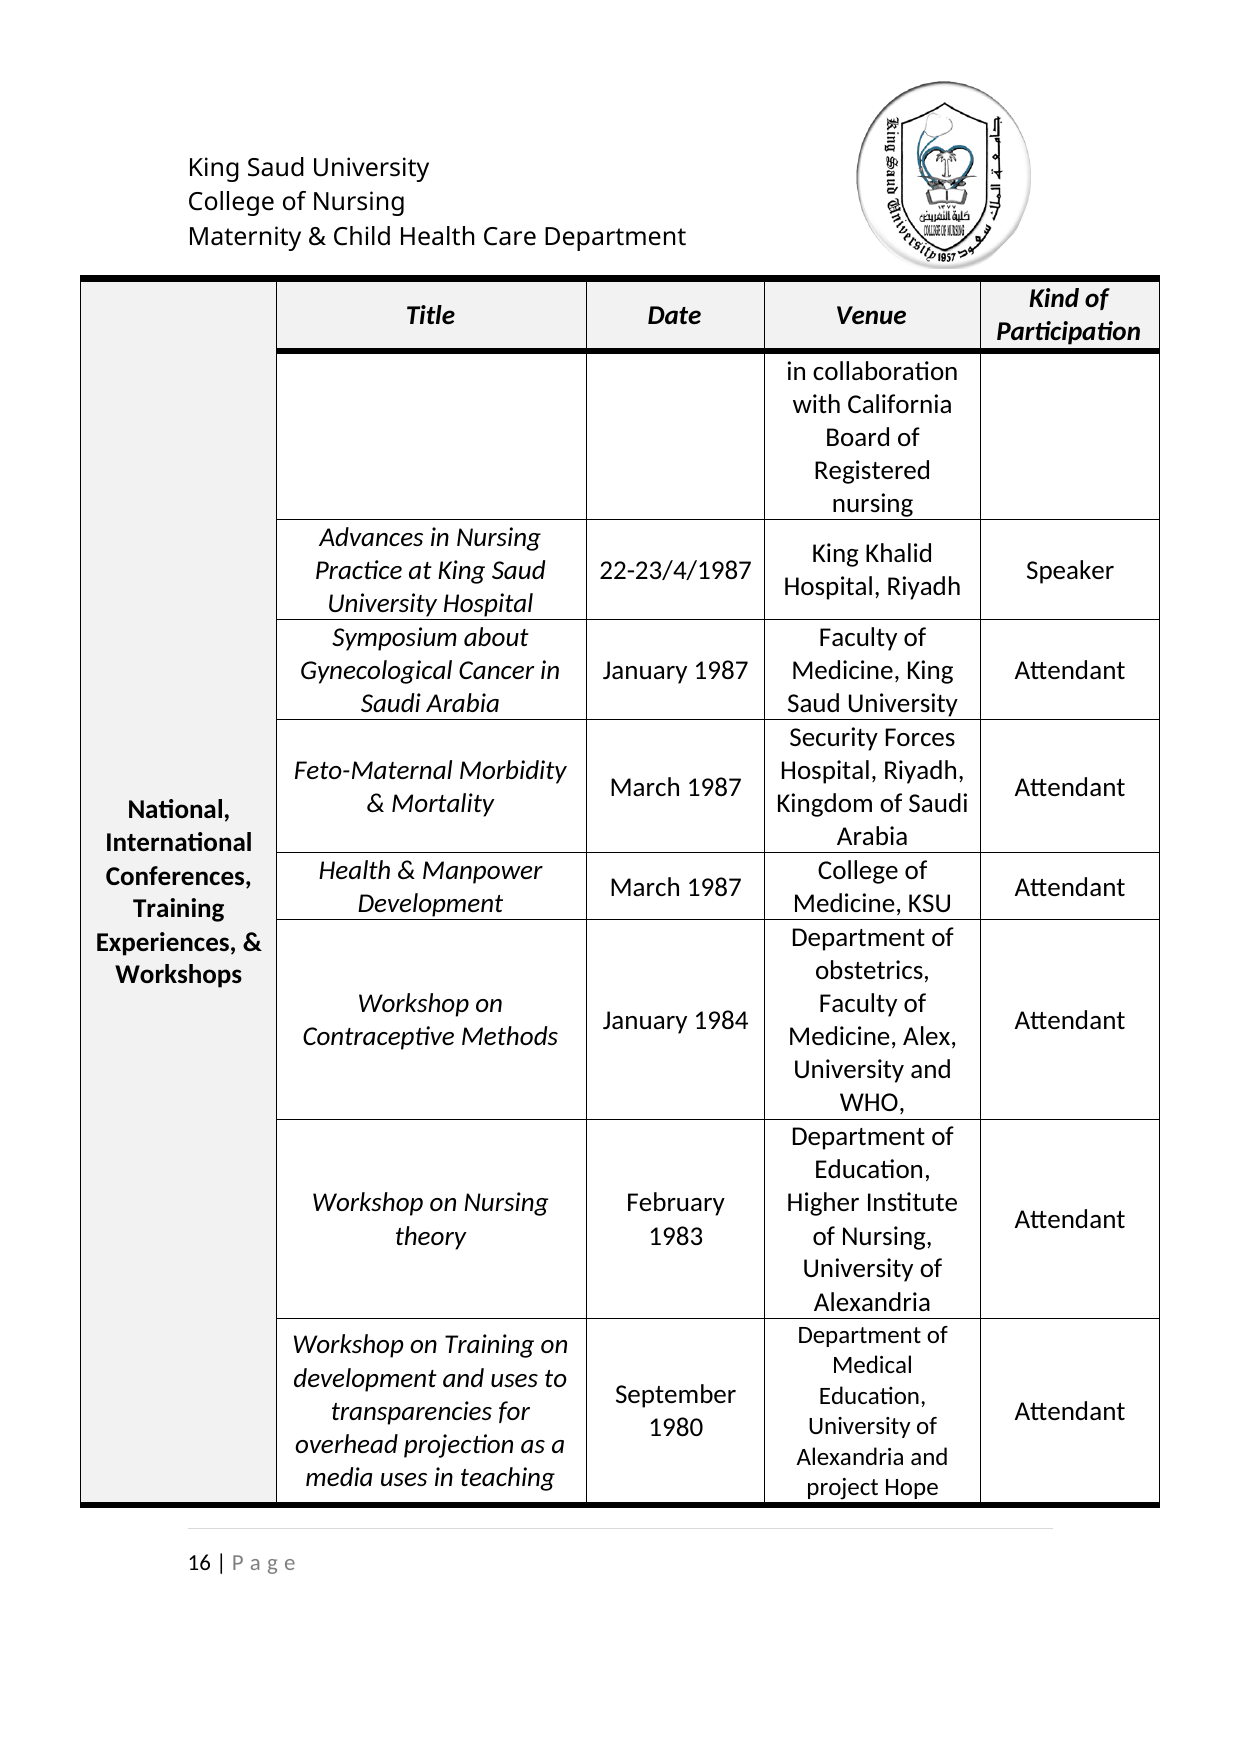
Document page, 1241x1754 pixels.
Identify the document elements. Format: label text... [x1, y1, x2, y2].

table_cell Workshop on Contraceptive Methods [277, 920, 586, 1118]
table_cell Speaker [981, 520, 1159, 619]
table_cell Security Forces Hospital, Riyadh, Kingdom of Saudi Arabia [765, 720, 980, 852]
table_header Title [277, 282, 586, 348]
table_cell Attendant [981, 620, 1159, 719]
table_cell January 1987 [587, 620, 764, 719]
table_cell Health & Manpower Development [277, 853, 586, 919]
table_cell Department of Education, Higher Institute of Nursing, University of Alexandria [765, 1120, 980, 1318]
table_header Venue [765, 282, 980, 348]
table_cell Workshop on Nursing theory [277, 1120, 586, 1318]
table_cell in collaboration with California Board of Registered nursing [765, 354, 980, 519]
table_cell Attendant [981, 1120, 1159, 1318]
table_cell September 1980 [587, 1319, 764, 1502]
table_cell February 1983 [587, 1120, 764, 1318]
table_cell [981, 354, 1159, 519]
table_cell [587, 354, 764, 519]
table_header National, International Conferences, Training Experiences, & Workshops [81, 282, 276, 1502]
table_header Kind of Participation [981, 282, 1159, 348]
table_cell Attendant [981, 1319, 1159, 1502]
table_header Date [587, 282, 764, 348]
table_cell [277, 354, 586, 519]
table_cell Symposium about Gynecological Cancer in Saudi Arabia [277, 620, 586, 719]
table_cell March 1987 [587, 720, 764, 852]
table_cell Department of Medical Education, University of Alexandria and project Hope [765, 1319, 980, 1502]
table_cell College of Medicine, KSU [765, 853, 980, 919]
table_cell Attendant [981, 853, 1159, 919]
table_cell Faculty of Medicine, King Saud University [765, 620, 980, 719]
table_cell Feto-Maternal Morbidity & Mortality [277, 720, 586, 852]
table_cell 22-23/4/1987 [587, 520, 764, 619]
picture [848, 81, 1036, 269]
table_cell Attendant [981, 720, 1159, 852]
table_cell Workshop on Training on development and uses to transparencies for overhead projection as a media uses in teaching [277, 1319, 586, 1502]
table_cell March 1987 [587, 853, 764, 919]
table_cell Attendant [981, 920, 1159, 1118]
table_cell January 1984 [587, 920, 764, 1118]
table_cell King Khalid Hospital, Riyadh [765, 520, 980, 619]
table_cell Advances in Nursing Practice at King Saud University Hospital [277, 520, 586, 619]
table_cell Department of obstetrics, Faculty of Medicine, Alex, University and WHO, [765, 920, 980, 1118]
